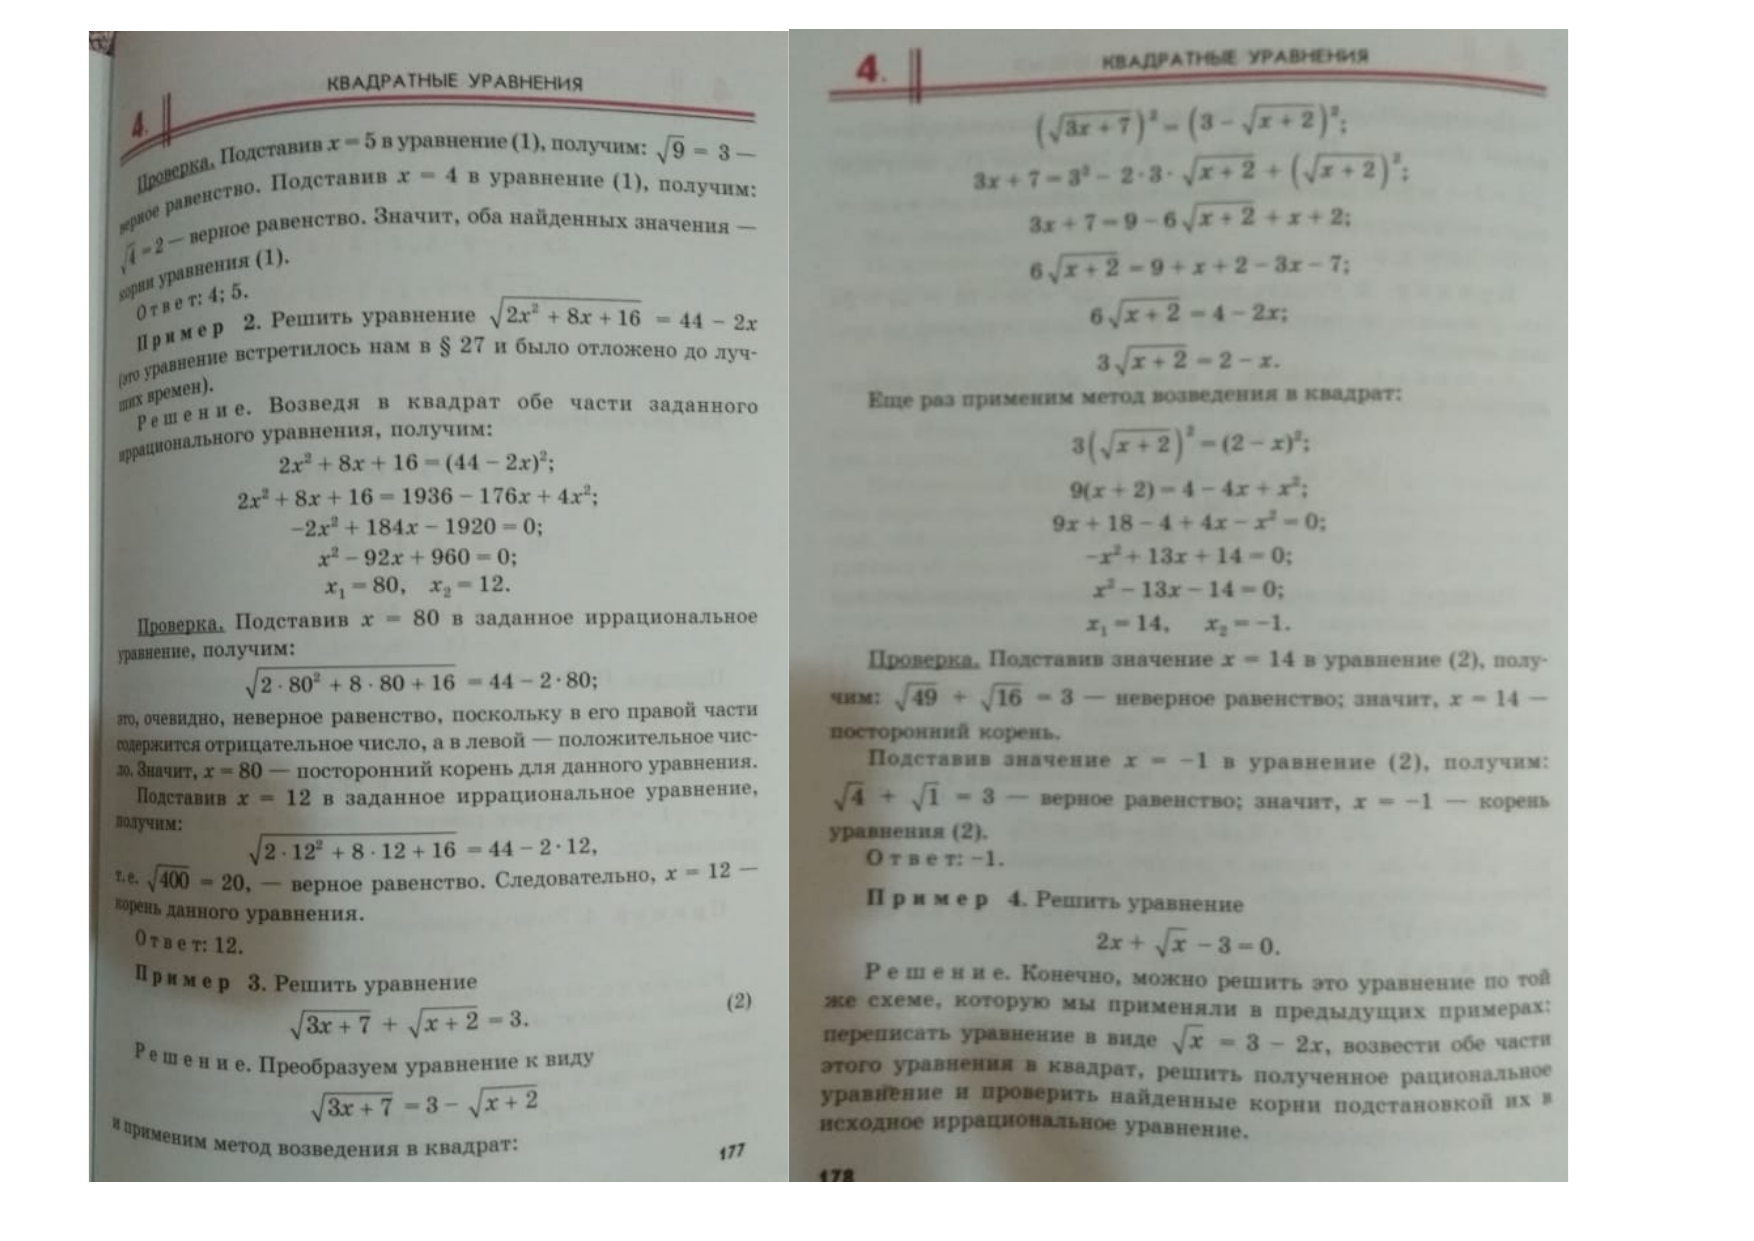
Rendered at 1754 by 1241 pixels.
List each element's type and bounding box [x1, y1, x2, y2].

picture [88, 29, 1569, 1182]
